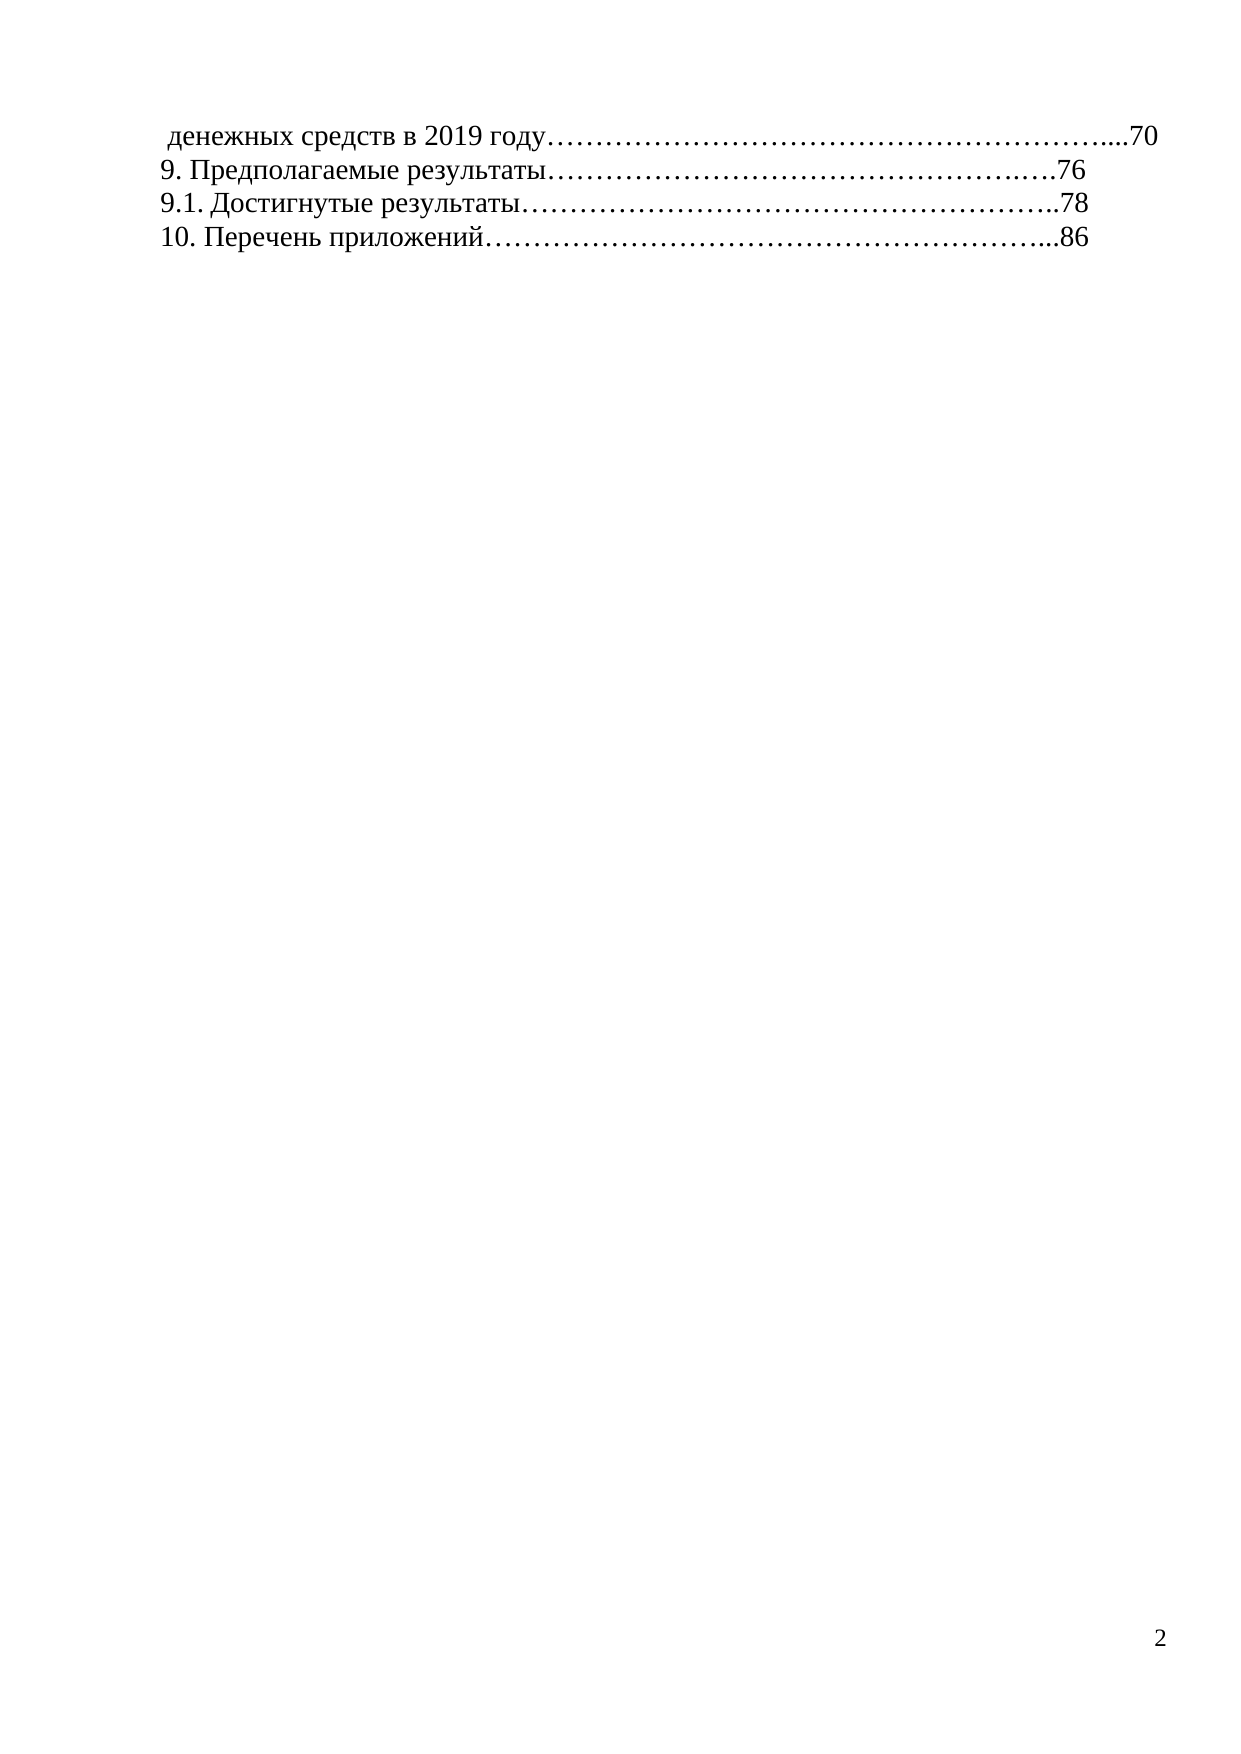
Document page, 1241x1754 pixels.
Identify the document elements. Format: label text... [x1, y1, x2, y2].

text 10. Перечень приложений…………………………………………………...86 [118, 219, 1167, 252]
text денежных средств в 2019 году…………………………………………………....70 [118, 118, 1167, 152]
text 9. Предполагаемые результаты………………………………………….….76 [118, 152, 1167, 185]
text 9.1. Достигнутые результаты………………………………………………..78 [118, 185, 1167, 219]
